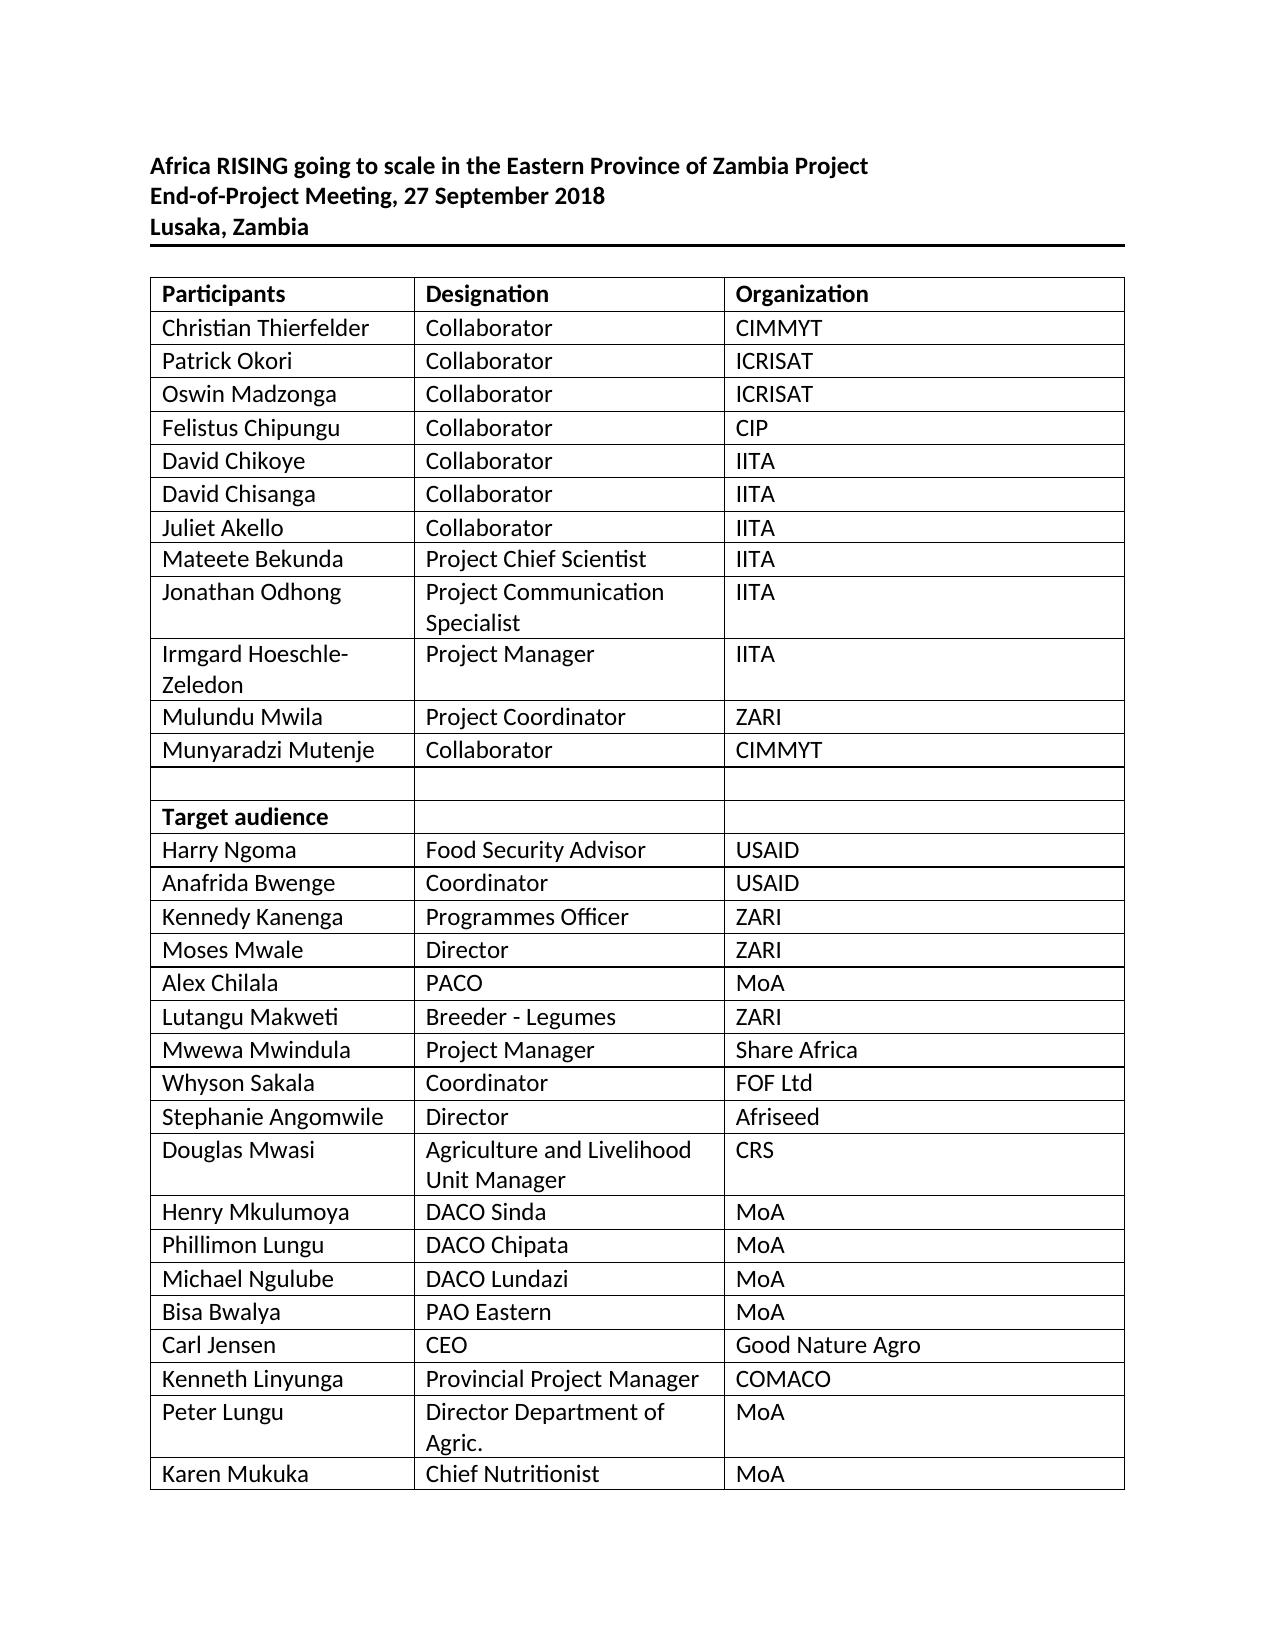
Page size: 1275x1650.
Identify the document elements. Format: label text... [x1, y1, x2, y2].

table_cell Director [415, 1101, 724, 1133]
table_cell Carl Jensen [151, 1330, 414, 1362]
table_cell MoA [725, 1196, 1124, 1228]
table_cell DACO Chipata [415, 1230, 724, 1262]
table_cell Collaborator [415, 478, 724, 511]
table_cell Douglas Mwasi [151, 1134, 414, 1195]
table_cell FOF Ltd [725, 1068, 1124, 1100]
table_cell Collaborator [415, 412, 724, 444]
table_cell DACO Lundazi [415, 1263, 724, 1295]
table_cell [415, 801, 724, 833]
table_cell Juliet Akello [151, 512, 414, 542]
table_cell Director Department of Agric. [415, 1396, 724, 1457]
table_header Participants [151, 278, 414, 311]
table_cell Moses Mwale [151, 934, 414, 966]
table_cell MoA [725, 1396, 1124, 1457]
table_cell Lutangu Makweti [151, 1001, 414, 1033]
table_cell PACO [415, 968, 724, 1000]
table_cell Chief Nutritionist [415, 1458, 724, 1489]
table_cell [415, 768, 724, 800]
table_header Designation [415, 278, 724, 311]
table_cell Mulundu Mwila [151, 701, 414, 733]
table_cell IITA [725, 478, 1124, 511]
table_cell Project Communication Specialist [415, 577, 724, 638]
table_cell Good Nature Agro [725, 1330, 1124, 1362]
table_cell Felistus Chipungu [151, 412, 414, 444]
table_header Organization [725, 278, 1124, 311]
table_cell Anafrida Bwenge [151, 868, 414, 900]
table_cell David Chikoye [151, 445, 414, 477]
table_cell IITA [725, 639, 1124, 700]
table_cell DACO Sinda [415, 1196, 724, 1228]
table_cell MoA [725, 1230, 1124, 1262]
text Lusaka, Zambia [150, 211, 1125, 244]
table_cell Oswin Madzonga [151, 378, 414, 411]
table_cell ZARI [725, 934, 1124, 966]
table_cell Breeder - Legumes [415, 1001, 724, 1033]
table_cell MoA [725, 1458, 1124, 1489]
table_cell Karen Mukuka [151, 1458, 414, 1489]
table_cell IITA [725, 512, 1124, 542]
table_cell Henry Mkulumoya [151, 1196, 414, 1228]
table_cell Target audience [151, 801, 414, 833]
table_cell ZARI [725, 701, 1124, 733]
table_cell Project Coordinator [415, 701, 724, 733]
table_cell Christian Thierfelder [151, 312, 414, 344]
table_cell IITA [725, 577, 1124, 638]
table_cell CIMMYT [725, 312, 1124, 344]
table_cell Collaborator [415, 312, 724, 344]
table_cell Director [415, 934, 724, 966]
table_cell Alex Chilala [151, 968, 414, 1000]
table_cell David Chisanga [151, 478, 414, 511]
text Africa RISING going to scale in the Eastern Province of Zambia Project [150, 150, 1125, 181]
table_cell Kennedy Kanenga [151, 901, 414, 933]
table_cell IITA [725, 445, 1124, 477]
table_cell CIP [725, 412, 1124, 444]
table_cell ZARI [725, 901, 1124, 933]
table_cell Programmes Officer [415, 901, 724, 933]
table_cell [725, 801, 1124, 833]
table_cell Patrick Okori [151, 345, 414, 377]
table_cell [151, 768, 414, 800]
table_cell MoA [725, 1296, 1124, 1328]
table_cell Coordinator [415, 1068, 724, 1100]
table_cell Project Chief Scientist [415, 543, 724, 576]
table_cell CEO [415, 1330, 724, 1362]
table_cell Jonathan Odhong [151, 577, 414, 638]
table_cell IITA [725, 543, 1124, 576]
table_cell CRS [725, 1134, 1124, 1195]
table_cell USAID [725, 868, 1124, 900]
table_cell Whyson Sakala [151, 1068, 414, 1100]
table_cell USAID [725, 834, 1124, 866]
table_cell [725, 768, 1124, 800]
table_cell MoA [725, 968, 1124, 1000]
table_cell Coordinator [415, 868, 724, 900]
table_cell Munyaradzi Mutenje [151, 734, 414, 766]
table_cell Collaborator [415, 445, 724, 477]
table_cell COMACO [725, 1363, 1124, 1395]
table_cell Stephanie Angomwile [151, 1101, 414, 1133]
table_cell Mateete Bekunda [151, 543, 414, 576]
table_cell Collaborator [415, 378, 724, 411]
table_cell Food Security Advisor [415, 834, 724, 866]
table_cell Project Manager [415, 1034, 724, 1066]
table_cell Agriculture and Livelihood Unit Manager [415, 1134, 724, 1195]
table_cell Peter Lungu [151, 1396, 414, 1457]
table_cell Irmgard Hoeschle-Zeledon [151, 639, 414, 700]
table_cell Collaborator [415, 734, 724, 766]
table_cell PAO Eastern [415, 1296, 724, 1328]
text End-of-Project Meeting, 27 September 2018 [150, 181, 1125, 211]
table_cell Michael Ngulube [151, 1263, 414, 1295]
table_cell Bisa Bwalya [151, 1296, 414, 1328]
table_cell Provincial Project Manager [415, 1363, 724, 1395]
table_cell ICRISAT [725, 345, 1124, 377]
table_cell Share Africa [725, 1034, 1124, 1066]
table_cell Phillimon Lungu [151, 1230, 414, 1262]
table_cell Afriseed [725, 1101, 1124, 1133]
table_cell ICRISAT [725, 378, 1124, 411]
table_cell Collaborator [415, 345, 724, 377]
table_cell Kenneth Linyunga [151, 1363, 414, 1395]
table_cell Collaborator [415, 512, 724, 542]
table_cell Harry Ngoma [151, 834, 414, 866]
table_cell CIMMYT [725, 734, 1124, 766]
table_cell MoA [725, 1263, 1124, 1295]
table_cell ZARI [725, 1001, 1124, 1033]
table_cell Mwewa Mwindula [151, 1034, 414, 1066]
table_cell Project Manager [415, 639, 724, 700]
